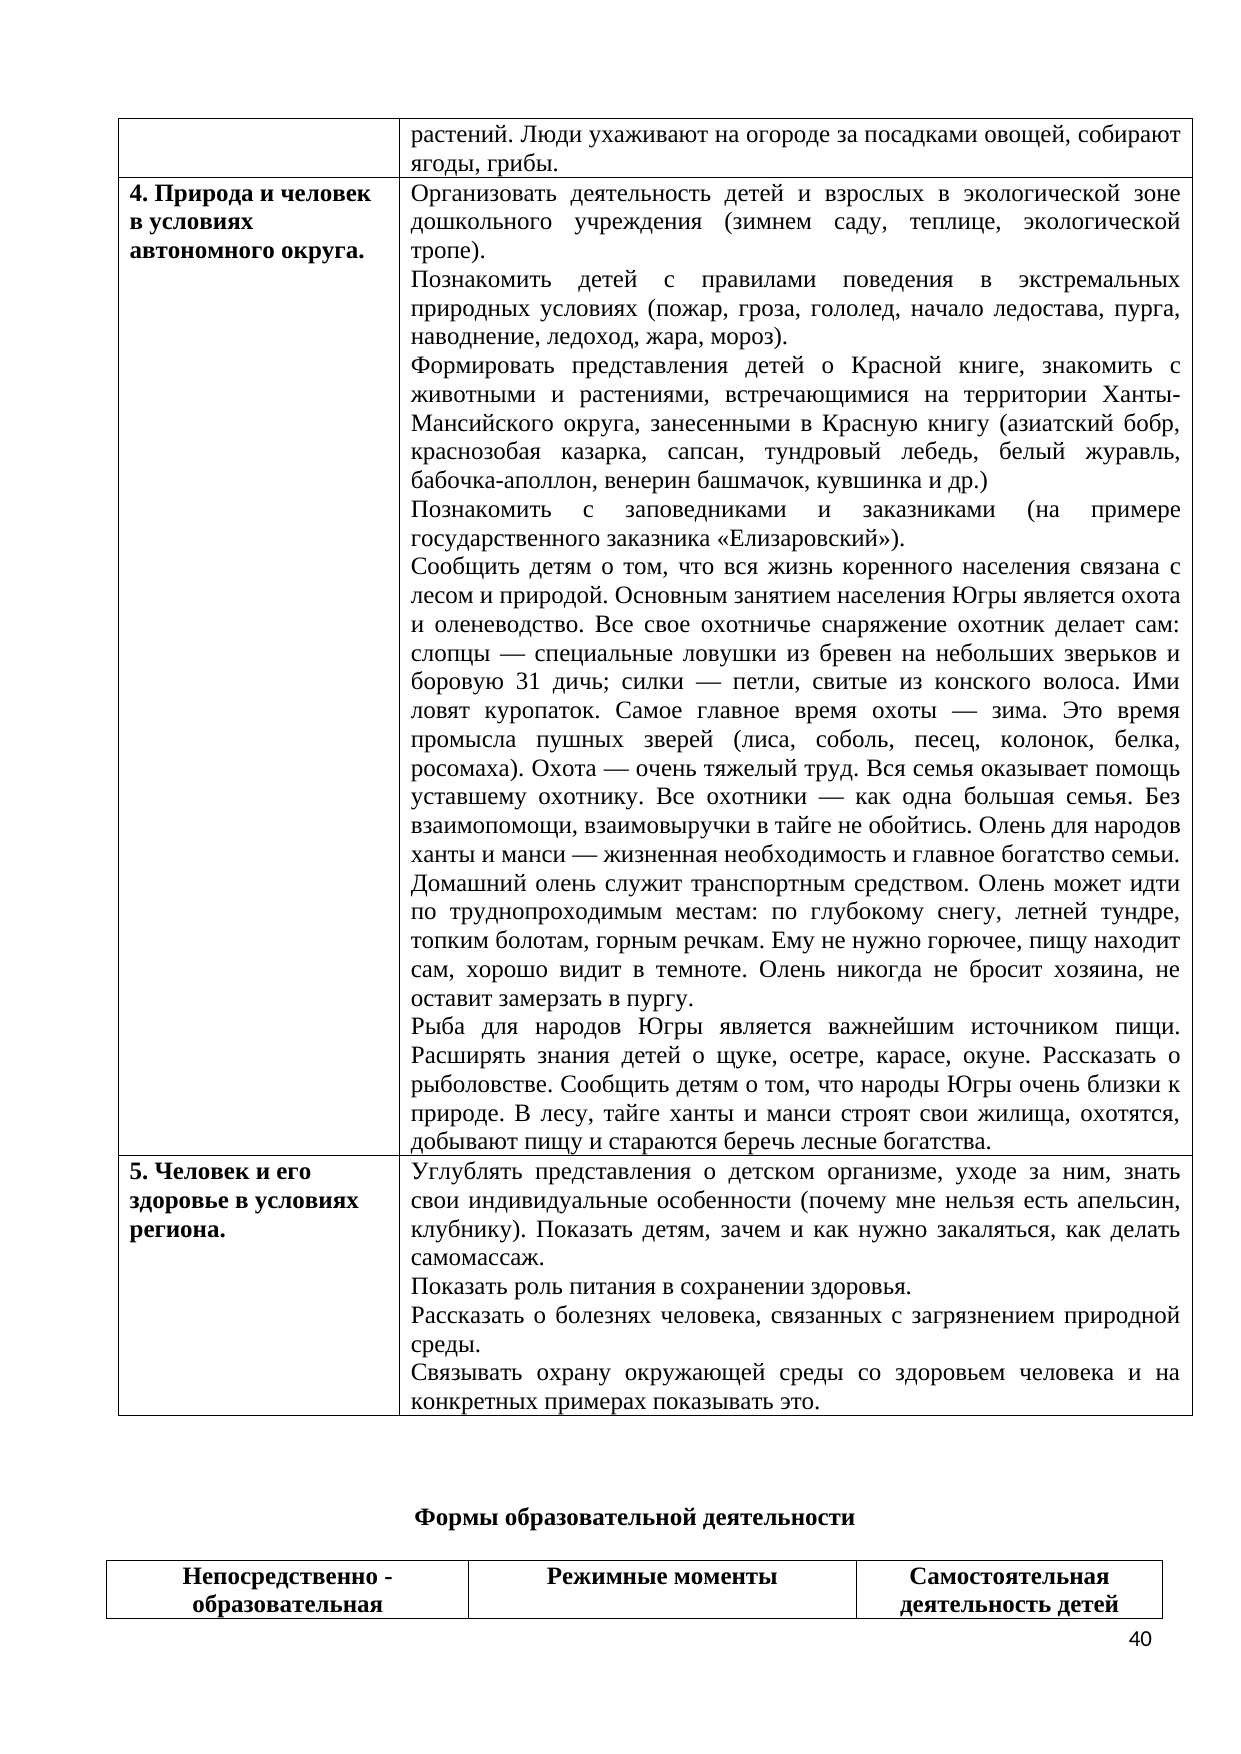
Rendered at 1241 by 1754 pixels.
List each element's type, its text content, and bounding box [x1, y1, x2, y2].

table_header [857, 1561, 1162, 1618]
table_cell 5. Человек и его здоровье в условиях региона. [119, 1156, 399, 1415]
table_cell 4. Природа и человек в условиях автономного округа. [119, 178, 399, 1155]
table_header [107, 1561, 468, 1618]
table_header Режимные моменты [469, 1561, 856, 1618]
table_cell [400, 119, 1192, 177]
table_cell Организовать деятельность детей и взрослых в экологической зоне дошкольного учреждения (зимнем саду, теплице, экологической тропе). Познакомить детей с правилами поведения в экстремальных природных условиях (пожар, гроза, гололед, начало ледостава, пурга, наводнение, ледоход, жара, мороз). Формировать представления детей о Красной книге, знакомить с животными и растениями, встречающимися на территории Ханты-Мансийского округа, занесенными в Красную книгу (азиатский бобр, краснозобая казарка, сапсан, тундровый лебедь, белый журавль, бабочка-аполлон, венерин башмачок, кувшинка и др.) Познакомить с заповедниками и заказниками (на примере государственного заказника «Елизаровский»). Сообщить детям о том, что вся жизнь коренного населения связана с лесом и природой. Основным занятием населения Югры является охота и оленеводство. Все свое охотничье снаряжение охотник делает сам: слопцы — специальные ловушки из бревен на небольших зверьков и боровую 31 дичь; силки — петли, свитые из конского волоса. Ими ловят куропаток. Самое главное время охоты — зима. Это время промысла пушных зверей (лиса, соболь, песец, колонок, белка, росомаха). Охота — очень тяжелый труд. Вся семья оказывает помощь уставшему охотнику. Все охотники — как одна большая семья. Без взаимопомощи, взаимовыручки в тайге не обойтись. Олень для народов ханты и манси — жизненная необходимость и главное богатство семьи. Домашний олень служит транспортным средством. Олень может идти по труднопроходимым местам: по глубокому снегу, летней тундре, топким болотам, горным речкам. Ему не нужно горючее, пищу находит сам, хорошо видит в темноте. Олень никогда не бросит хозяина, не оставит замерзать в пургу. Рыба для народов Югры является важнейшим источником пищи. Расширять знания детей о щуке, осетре, карасе, окуне. Рассказать о рыболовстве. Сообщить детям о том, что народы Югры очень близки к природе. В лесу, тайге ханты и манси строят свои жилища, охотятся, добывают пищу и стараются беречь лесные богатства. [400, 178, 1192, 1155]
text Формы образовательной деятельности [118, 1502, 1152, 1531]
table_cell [119, 119, 399, 177]
table_cell Углублять представления о детском организме, уходе за ним, знать свои индивидуальные особенности (почему мне нельзя есть апельсин, клубнику). Показать детям, зачем и как нужно закаляться, как делать самомассаж. Показать роль питания в сохранении здоровья. Рассказать о болезнях человека, связанных с загрязнением природной среды. Связывать охрану окружающей среды со здоровьем человека и на конкретных примерах показывать это. [400, 1156, 1192, 1415]
